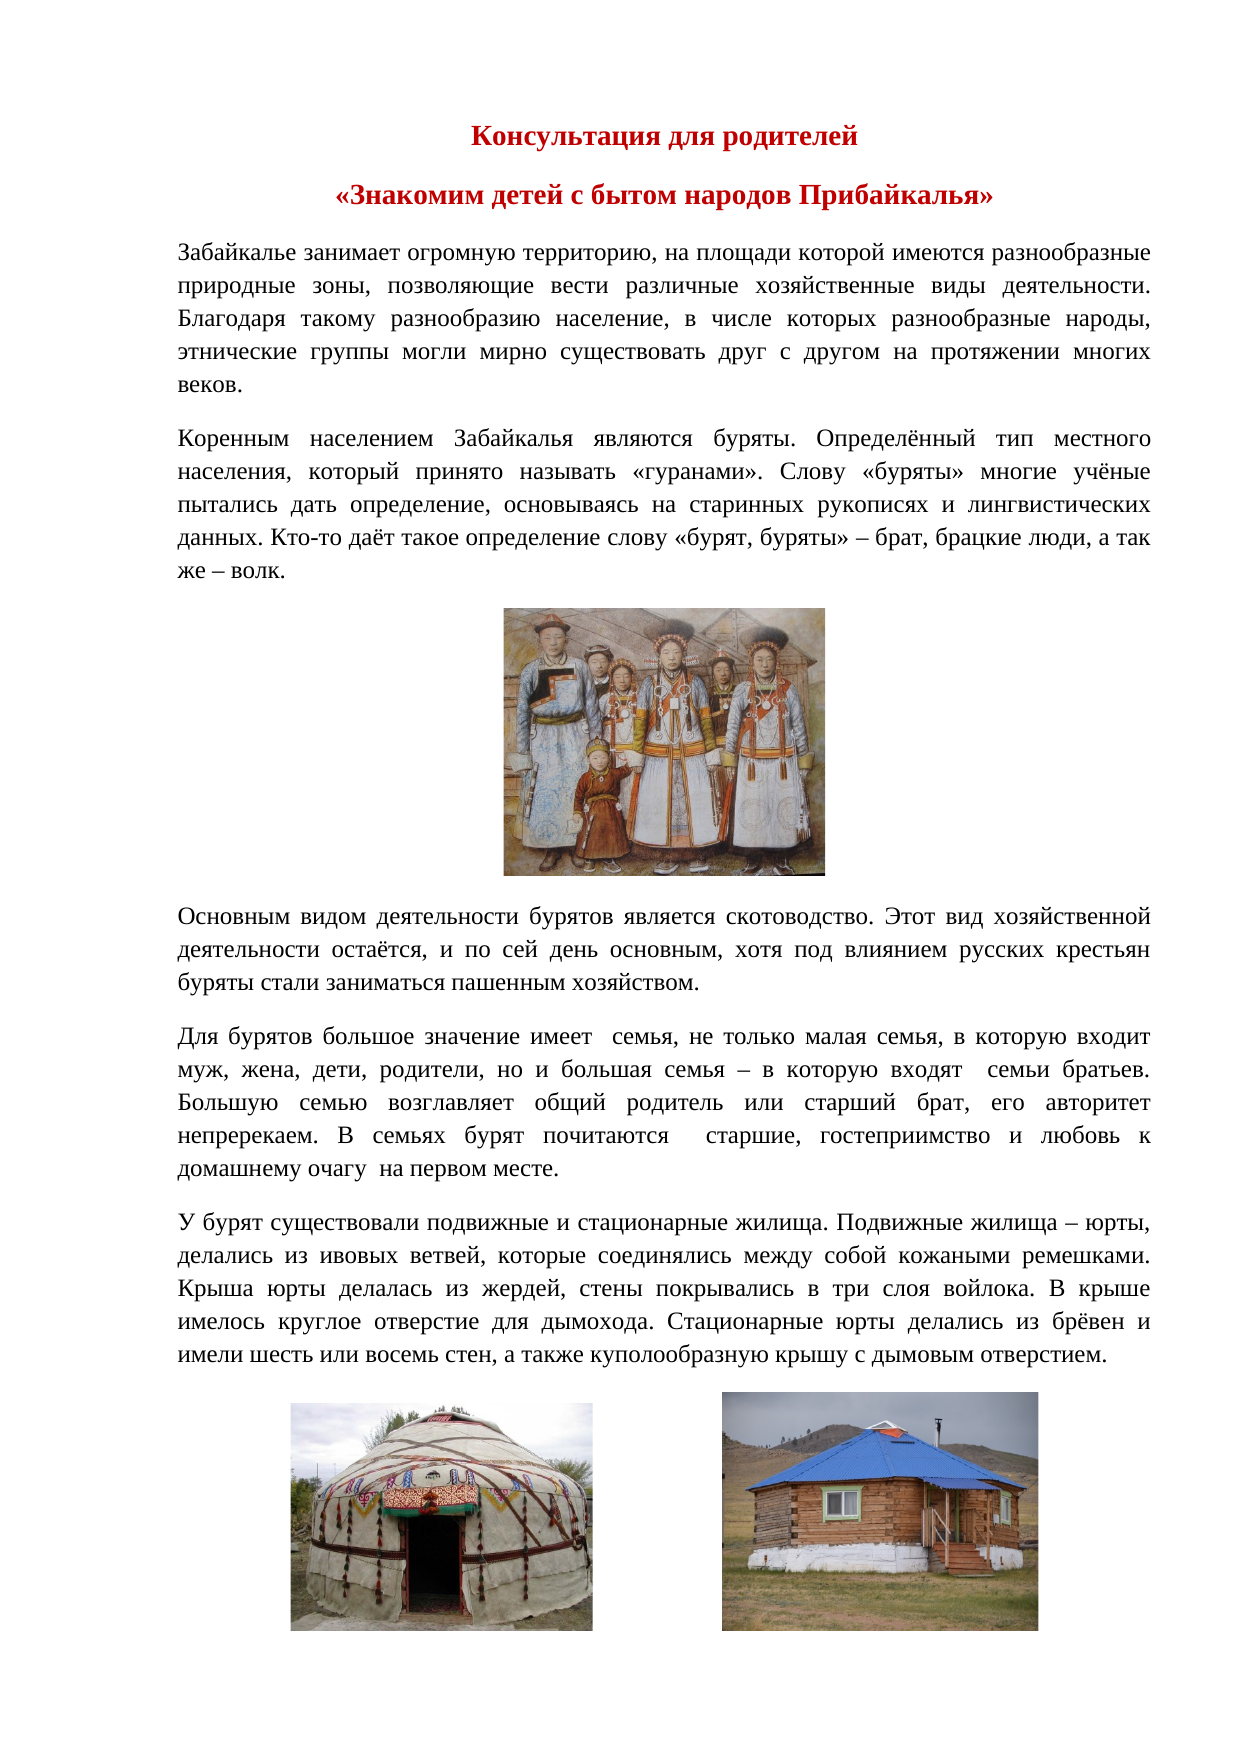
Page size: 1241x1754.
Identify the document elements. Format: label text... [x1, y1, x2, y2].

text Коренным населением Забайкалья являются буряты. Определённый тип местного населения, который принято называть «гуранами». Слову «буряты» многие учёные пытались дать определение, основываясь на старинных рукописях и лингвистических данных. Кто-то даёт такое определение слову «бурят, буряты» – брат, брацкие люди, а так же – волк. [177, 423, 1152, 584]
text «Знакомим детей с бытом народов Прибайкалья» [177, 177, 1152, 211]
picture [722, 1392, 1039, 1631]
text У бурят существовали подвижные и стационарные жилища. Подвижные жилища – юрты, делались из ивовых ветвей, которые соединялись между собой кожаными ремешками. Крыша юрты делалась из жердей, стены покрывались в три слоя войлока. В крыше имелось круглое отверстие для дымохода. Стационарные юрты делались из брёвен и имели шесть или восемь стен, а также куполообразную крышу с дымовым отверстием. [177, 1207, 1152, 1367]
text Консультация для родителей [177, 118, 1152, 152]
text Для бурятов большое значение имеет семья, не только малая семья, в которую входит муж, жена, дети, родители, но и большая семья – в которую входят семьи братьев. Большую семью возглавляет общий родитель или старший брат, его авторитет непререкаем. В семьях бурят почитаются старшие, гостеприимство и любовь к домашнему очагу на первом месте. [177, 1021, 1152, 1182]
text Основным видом деятельности бурятов является скотоводство. Этот вид хозяйственной деятельности остаётся, и по сей день основным, хотя под влиянием русских крестьян буряты стали заниматься пашенным хозяйством. [177, 901, 1152, 996]
picture [290, 1403, 593, 1631]
text Забайкалье занимает огромную территорию, на площади которой имеются разнообразные природные зоны, позволяющие вести различные хозяйственные виды деятельности. Благодаря такому разнообразию население, в числе которых разнообразные народы, этнические группы могли мирно существовать друг с другом на протяжении многих веков. [177, 237, 1152, 398]
picture [503, 608, 826, 876]
